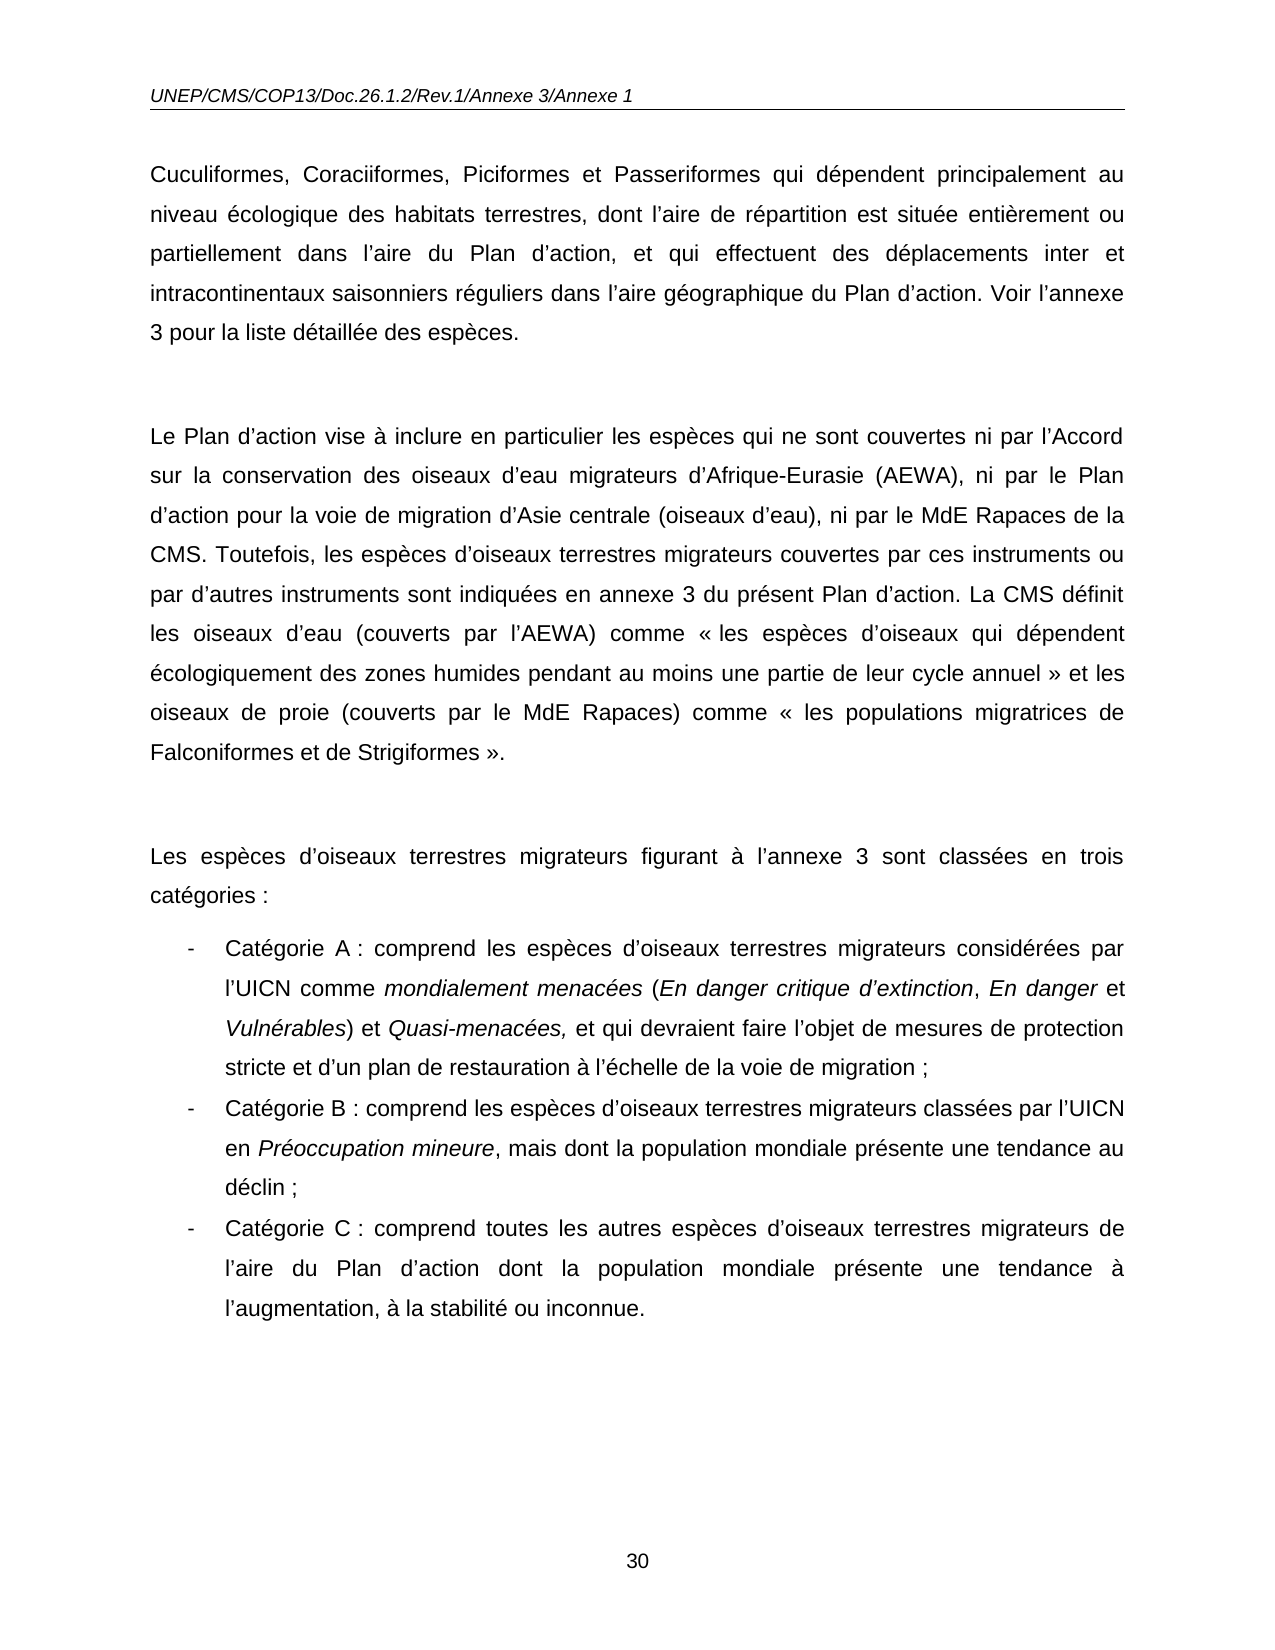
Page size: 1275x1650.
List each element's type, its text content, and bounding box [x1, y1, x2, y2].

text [150, 161, 1125, 345]
list Catégorie B : comprend les espèces d’oiseaux terrestres migrateurs classées par l’UICN en Préoccupation mineure, mais dont la population mondiale présente une tendance au déclin ; [187, 1094, 1125, 1201]
text Les espèces d’oiseaux terrestres migrateurs figurant à l’annexe 3 sont classées en trois catégories : [150, 843, 1125, 908]
text Le Plan d’action vise à inclure en particulier les espèces qui ne sont couvertes ni par l’Accord sur la conservation des oiseaux d’eau migrateurs d’Afrique-Eurasie (AEWA), ni par le Plan d’action pour la voie de migration d’Asie centrale (oiseaux d’eau), ni par le MdE Rapaces de la CMS. Toutefois, les espèces d’oiseaux terrestres migrateurs couvertes par ces instruments ou par d’autres instruments sont indiquées en annexe 3 du présent Plan d’action. La CMS définit les oiseaux d’eau (couverts par l’AEWA) comme « les espèces d’oiseaux qui dépendent écologiquement des zones humides pendant au moins une partie de leur cycle annuel » et les oiseaux de proie (couverts par le MdE Rapaces) comme « les populations migratrices de Falconiformes et de Strigiformes ». [150, 423, 1125, 765]
list Catégorie A : comprend les espèces d’oiseaux terrestres migrateurs considérées par l’UICN comme mondialement menacées (En danger critique d’extinction, En danger et Vulnérables) et Quasi-menacées, et qui devraient faire l’objet de mesures de protection stricte et d’un plan de restauration à l’échelle de la voie de migration ; [187, 934, 1125, 1081]
list Catégorie C : comprend toutes les autres espèces d’oiseaux terrestres migrateurs de l’aire du Plan d’action dont la population mondiale présente une tendance à l’augmentation, à la stabilité ou inconnue. [187, 1214, 1125, 1321]
